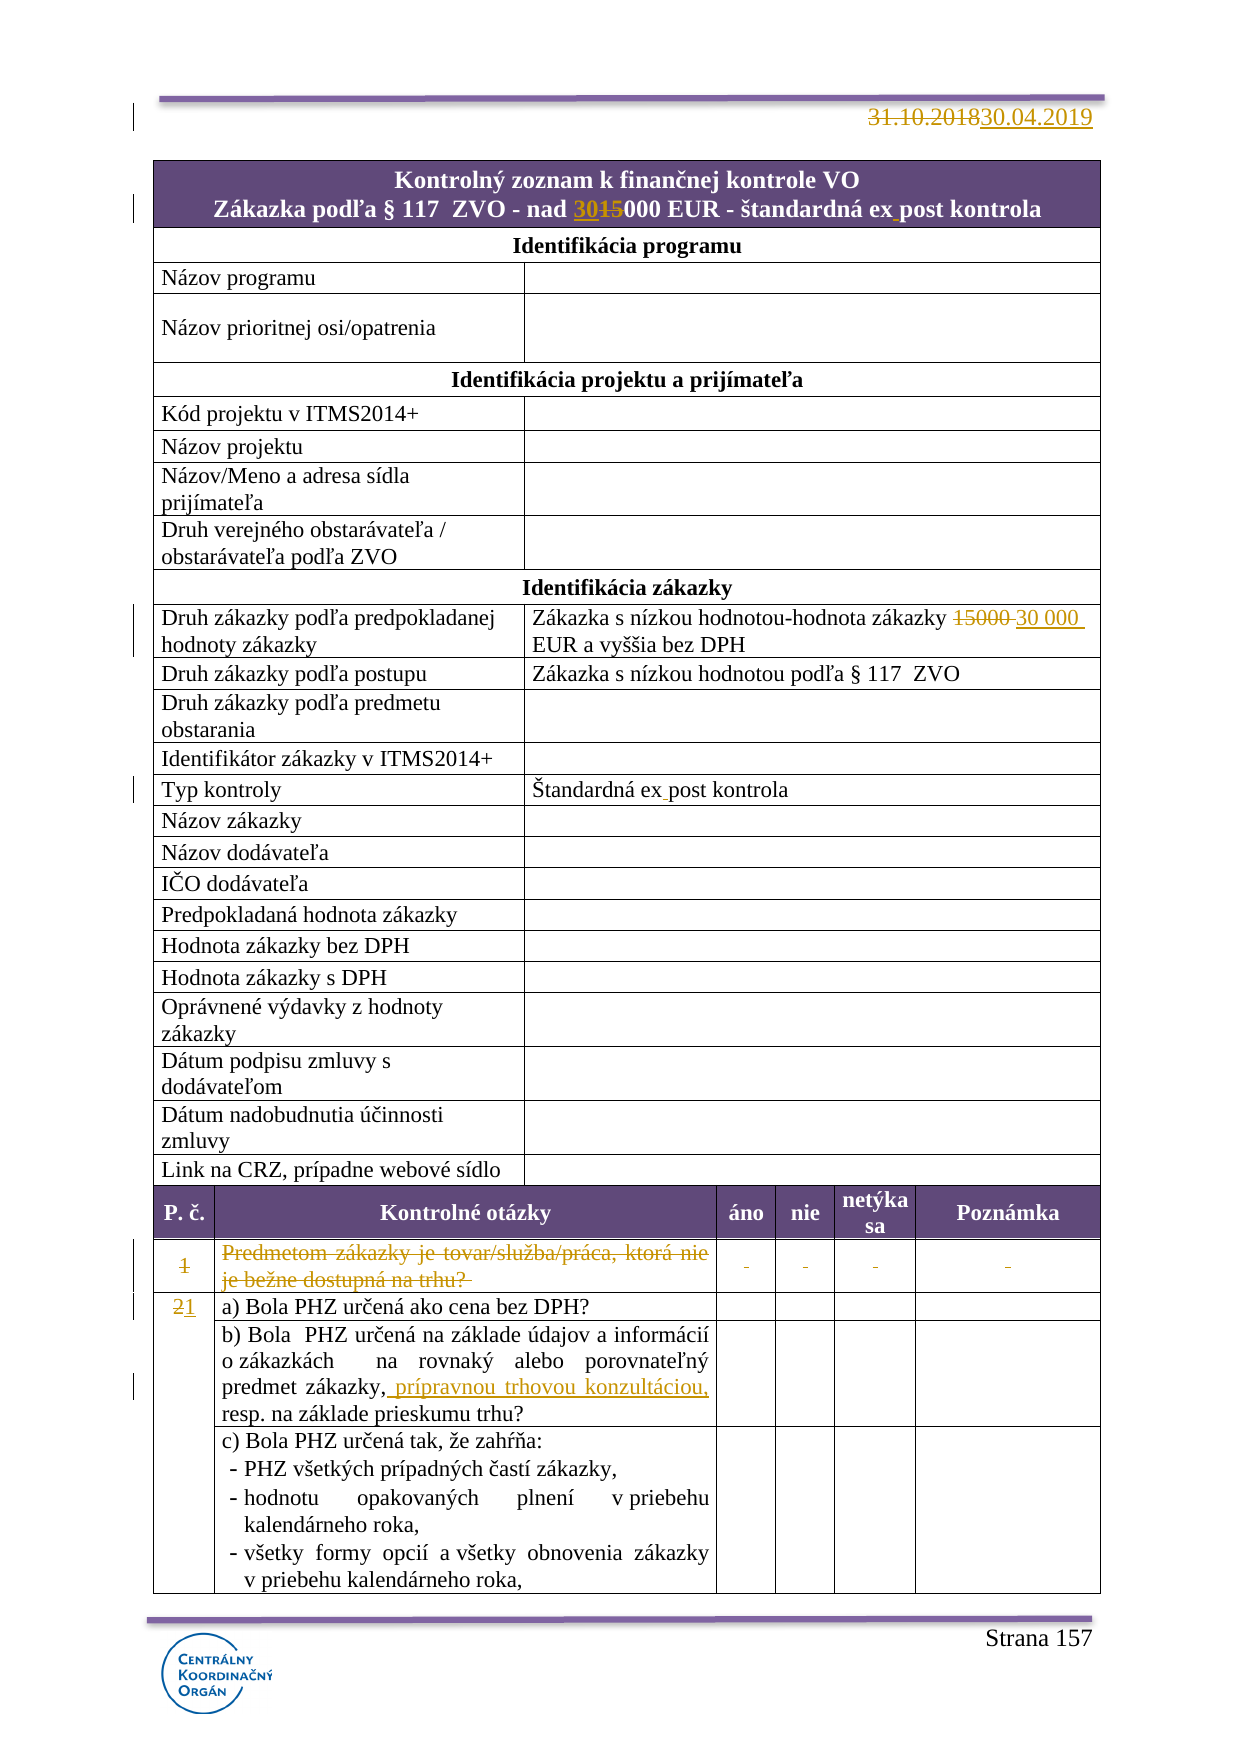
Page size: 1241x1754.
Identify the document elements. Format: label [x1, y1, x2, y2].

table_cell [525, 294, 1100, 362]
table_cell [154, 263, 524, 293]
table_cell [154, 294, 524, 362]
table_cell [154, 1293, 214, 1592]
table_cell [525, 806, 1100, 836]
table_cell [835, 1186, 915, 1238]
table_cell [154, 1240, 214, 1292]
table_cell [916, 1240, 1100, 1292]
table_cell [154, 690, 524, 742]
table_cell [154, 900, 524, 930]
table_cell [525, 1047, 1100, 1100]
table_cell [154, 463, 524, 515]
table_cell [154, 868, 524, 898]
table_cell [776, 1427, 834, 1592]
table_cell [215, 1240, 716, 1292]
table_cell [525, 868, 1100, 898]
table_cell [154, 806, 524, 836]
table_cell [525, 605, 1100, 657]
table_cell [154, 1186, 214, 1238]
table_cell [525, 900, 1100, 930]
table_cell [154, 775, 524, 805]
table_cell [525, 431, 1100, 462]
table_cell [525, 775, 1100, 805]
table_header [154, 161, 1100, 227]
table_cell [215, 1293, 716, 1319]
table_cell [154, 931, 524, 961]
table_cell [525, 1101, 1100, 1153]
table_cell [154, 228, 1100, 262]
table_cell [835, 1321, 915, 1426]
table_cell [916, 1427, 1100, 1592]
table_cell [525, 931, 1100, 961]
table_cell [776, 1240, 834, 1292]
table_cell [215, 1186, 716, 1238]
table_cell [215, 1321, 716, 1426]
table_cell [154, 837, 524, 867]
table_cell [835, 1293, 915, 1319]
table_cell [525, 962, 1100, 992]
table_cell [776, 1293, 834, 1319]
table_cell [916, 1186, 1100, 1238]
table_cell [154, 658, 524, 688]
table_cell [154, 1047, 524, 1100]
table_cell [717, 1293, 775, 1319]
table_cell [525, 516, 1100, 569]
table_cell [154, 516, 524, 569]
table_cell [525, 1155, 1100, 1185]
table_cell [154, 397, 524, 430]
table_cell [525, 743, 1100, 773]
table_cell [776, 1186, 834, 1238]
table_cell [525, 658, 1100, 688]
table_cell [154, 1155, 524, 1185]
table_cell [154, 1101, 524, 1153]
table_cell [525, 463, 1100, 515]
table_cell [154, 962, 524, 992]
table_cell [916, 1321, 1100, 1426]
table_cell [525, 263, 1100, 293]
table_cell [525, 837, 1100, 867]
picture [159, 1631, 272, 1713]
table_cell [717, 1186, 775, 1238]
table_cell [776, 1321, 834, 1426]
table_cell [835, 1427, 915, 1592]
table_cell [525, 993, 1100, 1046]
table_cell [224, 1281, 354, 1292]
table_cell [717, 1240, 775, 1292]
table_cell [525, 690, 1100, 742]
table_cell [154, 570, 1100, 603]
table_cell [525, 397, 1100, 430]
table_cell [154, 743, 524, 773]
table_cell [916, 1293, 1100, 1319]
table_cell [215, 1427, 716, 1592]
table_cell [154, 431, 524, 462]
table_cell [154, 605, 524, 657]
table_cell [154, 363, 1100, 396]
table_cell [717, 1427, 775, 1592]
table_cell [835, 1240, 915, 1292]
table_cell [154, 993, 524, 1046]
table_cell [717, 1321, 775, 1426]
